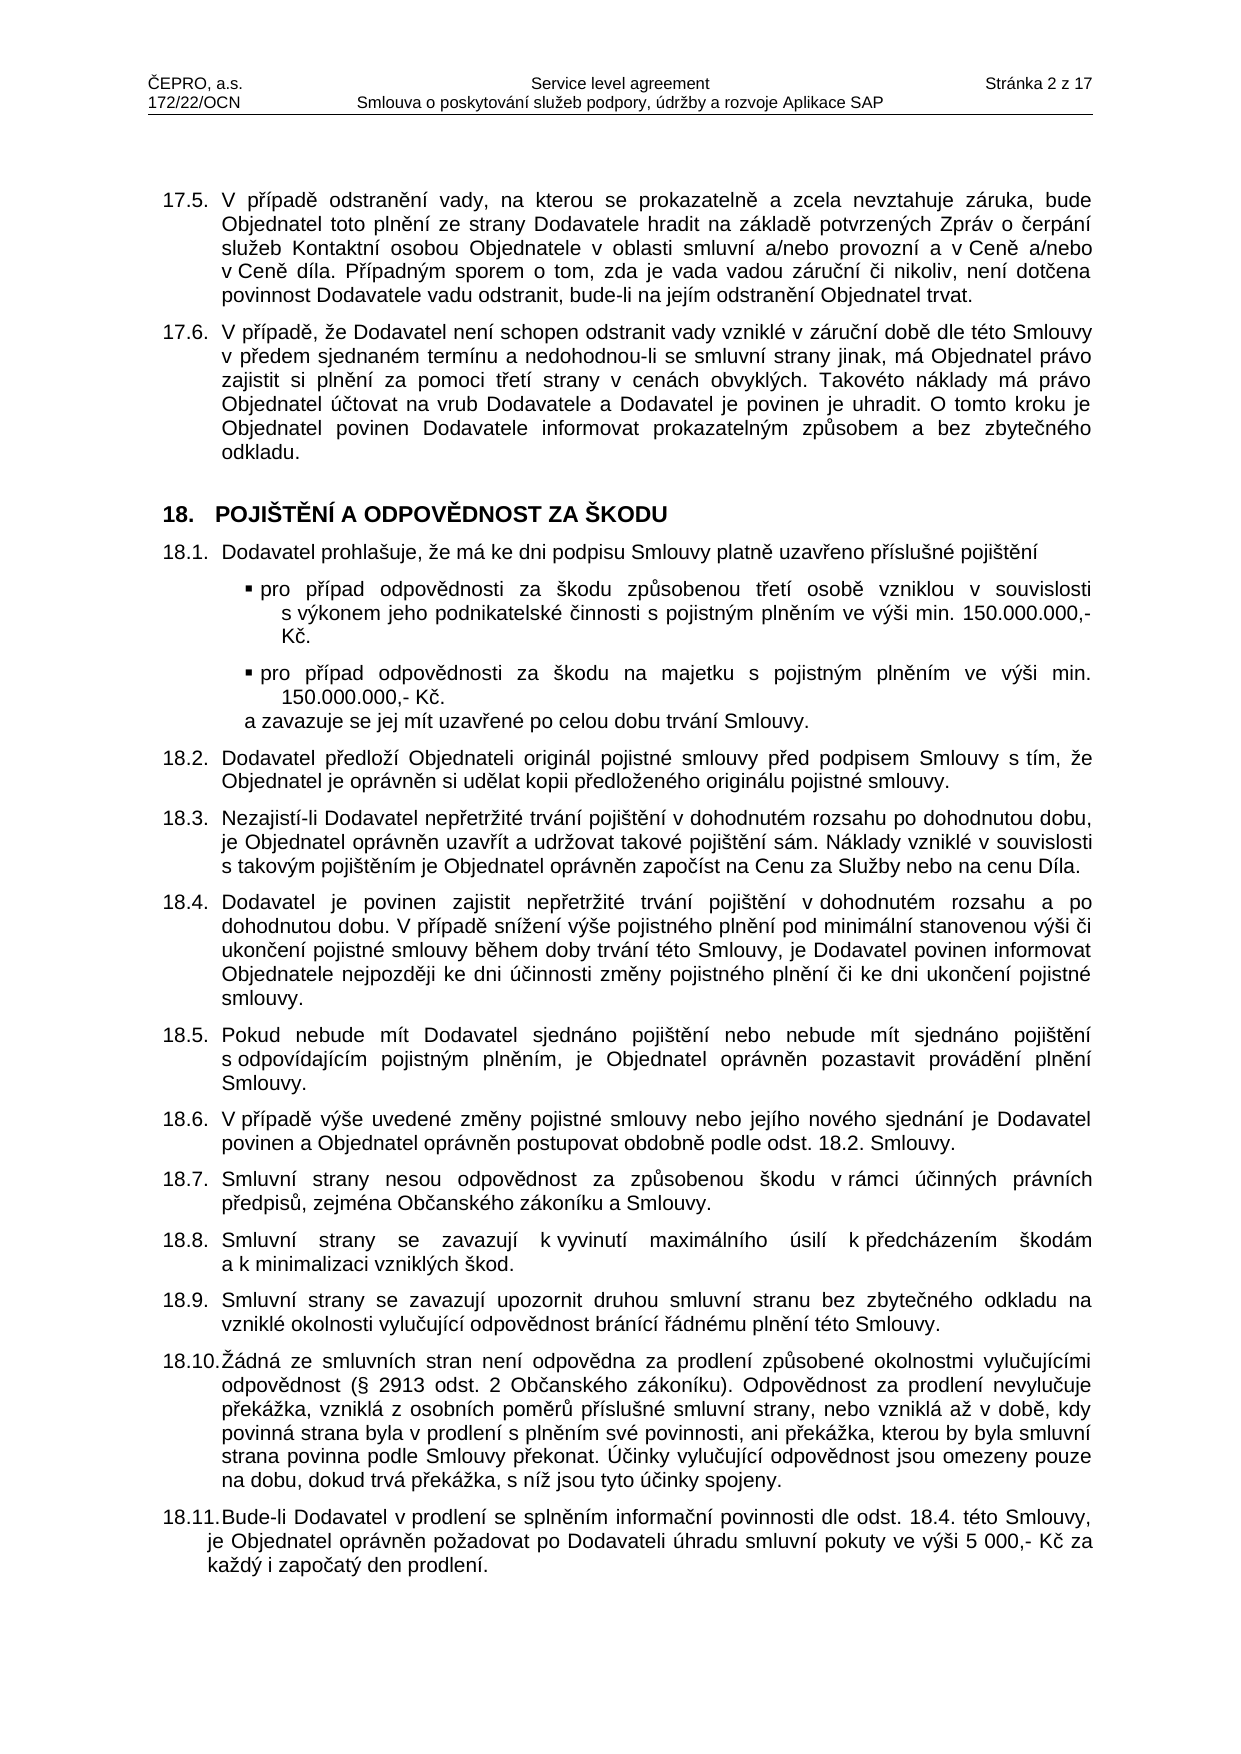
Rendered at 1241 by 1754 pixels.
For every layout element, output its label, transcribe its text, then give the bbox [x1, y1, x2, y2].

text Dodavatel je povinen zajistit nepřetržité trvání pojištění v dohodnutém rozsahu a po dohodnutou dobu. V případě snížení výše pojistného plnění pod minimální stanovenou výši či ukončení pojistné smlouvy během doby trvání této Smlouvy, je Dodavatel povinen informovat Objednatele nejpozději ke dni účinnosti změny pojistného plnění či ke dni ukončení pojistné smlouvy. [162, 890, 1093, 1010]
text V případě výše uvedené změny pojistné smlouvy nebo jejího nového sjednání je Dodavatel povinen a Objednatel oprávněn postupovat obdobně podle odst. 18.2. Smlouvy. [162, 1107, 1093, 1155]
text Bude-li Dodavatel v prodlení se splněním informační povinnosti dle odst. 18.4. této Smlouvy, je Objednatel oprávněn požadovat po Dodavateli úhradu smluvní pokuty ve výši 5 000,- Kč za každý i započatý den prodlení. [162, 1505, 1093, 1577]
list pro případ odpovědnosti za škodu na majetku s pojistným plněním ve výši min. 150.000.000,- Kč. [244, 661, 1093, 709]
list pro případ odpovědnosti za škodu způsobenou třetí osobě vzniklou v souvislosti s výkonem jeho podnikatelské činnosti s pojistným plněním ve výši min. 150.000.000,- Kč. [244, 576, 1093, 648]
text V případě odstranění vady, na kterou se prokazatelně a zcela nevztahuje záruka, bude Objednatel toto plnění ze strany Dodavatele hradit na základě potvrzených Zpráv o čerpání služeb Kontaktní osobou Objednatele v oblasti smluvní a/nebo provozní a v Ceně a/nebo v Ceně díla. Případným sporem o tom, zda je vada vadou záruční či nikoliv, není dotčena povinnost Dodavatele vadu odstranit, bude-li na jejím odstranění Objednatel trvat. [162, 187, 1093, 307]
subtitle pojištění a ODPOVĚDNOST ZA ŠKODU [162, 501, 1093, 527]
text Dodavatel předloží Objednateli originál pojistné smlouvy před podpisem Smlouvy s tím, že Objednatel je oprávněn si udělat kopii předloženého originálu pojistné smlouvy. [162, 745, 1093, 793]
text Smluvní strany se zavazují upozornit druhou smluvní stranu bez zbytečného odkladu na vzniklé okolnosti vylučující odpovědnost bránící řádnému plnění této Smlouvy. [162, 1288, 1093, 1336]
text Nezajistí-li Dodavatel nepřetržité trvání pojištění v dohodnutém rozsahu po dohodnutou dobu, je Objednatel oprávněn uzavřít a udržovat takové pojištění sám. Náklady vzniklé v souvislosti s takovým pojištěním je Objednatel oprávněn započíst na Cenu za Služby nebo na cenu Díla. [162, 806, 1093, 878]
text Dodavatel prohlašuje, že má ke dni podpisu Smlouvy platně uzavřeno příslušné pojištění [162, 540, 1093, 564]
text Žádná ze smluvních stran není odpovědna za prodlení způsobené okolnostmi vylučujícími odpovědnost (§ 2913 odst. 2 Občanského zákoníku). Odpovědnost za prodlení nevylučuje překážka, vzniklá z osobních poměrů příslušné smluvní strany, nebo vzniklá až v době, kdy povinná strana byla v prodlení s plněním své povinnosti, ani překážka, kterou by byla smluvní strana povinna podle Smlouvy překonat. Účinky vylučující odpovědnost jsou omezeny pouze na dobu, dokud trvá překážka, s níž jsou tyto účinky spojeny. [162, 1348, 1093, 1492]
text V případě, že Dodavatel není schopen odstranit vady vzniklé v záruční době dle této Smlouvy v předem sjednaném termínu a nedohodnou-li se smluvní strany jinak, má Objednatel právo zajistit si plnění za pomoci třetí strany v cenách obvyklých. Takovéto náklady má právo Objednatel účtovat na vrub Dodavatele a Dodavatel je povinen je uhradit. O tomto kroku je Objednatel povinen Dodavatele informovat prokazatelným způsobem a bez zbytečného odkladu. [162, 320, 1093, 463]
text Smluvní strany nesou odpovědnost za způsobenou škodu v rámci účinných právních předpisů, zejména Občanského zákoníku a Smlouvy. [162, 1167, 1093, 1215]
text Smluvní strany se zavazují k vyvinutí maximálního úsilí k předcházením škodám a k minimalizaci vzniklých škod. [162, 1228, 1093, 1276]
text Pokud nebude mít Dodavatel sjednáno pojištění nebo nebude mít sjednáno pojištění s odpovídajícím pojistným plněním, je Objednatel oprávněn pozastavit provádění plnění Smlouvy. [162, 1022, 1093, 1094]
text a zavazuje se jej mít uzavřené po celou dobu trvání Smlouvy. [244, 709, 1093, 733]
